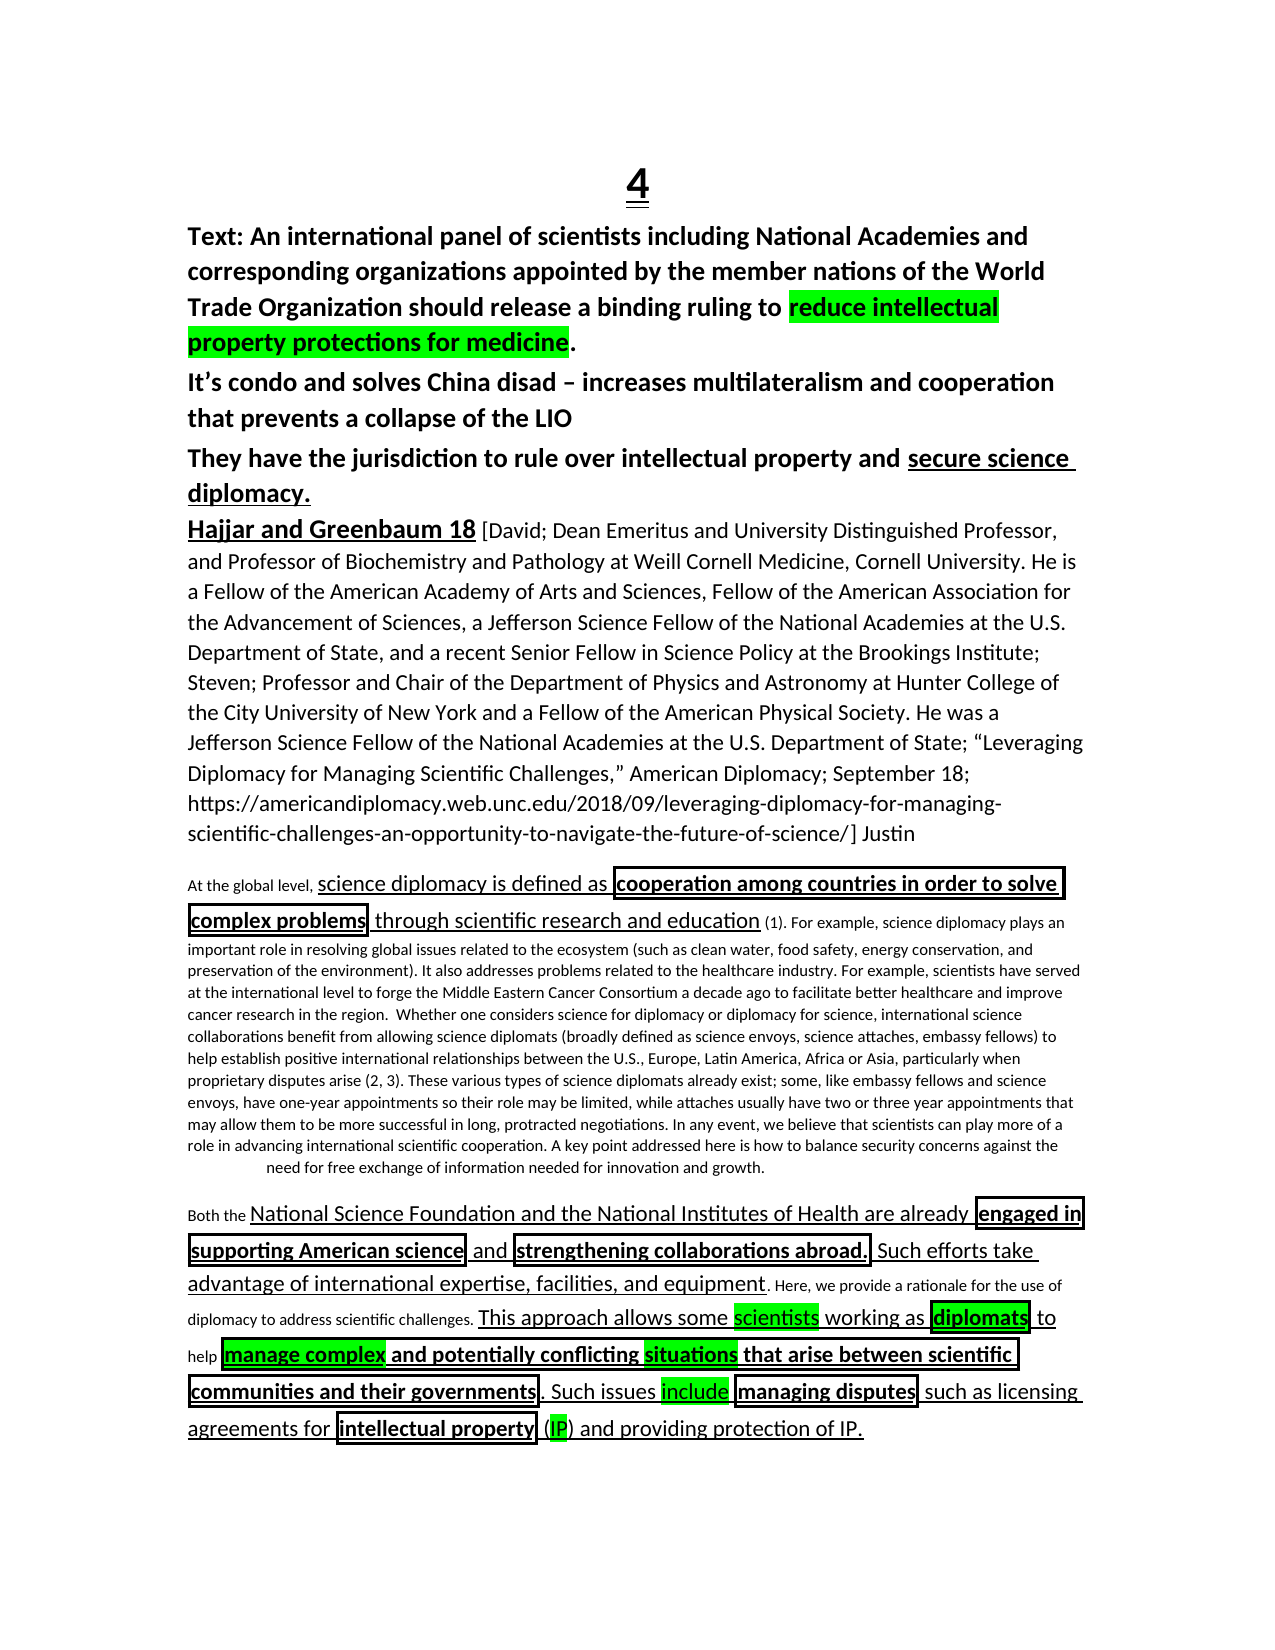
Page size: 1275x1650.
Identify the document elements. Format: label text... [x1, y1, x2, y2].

text Both the National Science Foundation and the National Institutes of Health are already engaged in supporting American science and strengthening collaborations abroad. Such efforts take advantage of international expertise, facilities, and equipment. Here, we provide a rationale for the use of diplomacy to address scientific challenges. This approach allows some scientists working as diplomats to help manage complex and potentially conflicting situations that arise between scientific communities and their governments. Such issues include managing disputes such as licensing agreements for intellectual property (IP) and providing protection of IP. [187, 1196, 1087, 1445]
text At the global level, science diplomacy is defined as cooperation among countries in order to solve complex problems through scientific research and education (1). For example, science diplomacy plays an important role in resolving global issues related to the ecosystem (such as clean water, food safety, energy conservation, and preservation of the environment). It also addresses problems related to the healthcare industry. For example, scientists have served at the international level to forge the Middle Eastern Cancer Consortium a decade ago to facilitate better healthcare and improve cancer research in the region. Whether one considers science for diplomacy or diplomacy for science, international science collaborations benefit from allowing science diplomats (broadly defined as science envoys, science attaches, embassy fellows) to help establish positive international relationships between the U.S., Europe, Latin America, Africa or Asia, particularly when proprietary disputes arise (2, 3). These various types of science diplomats already exist; some, like embassy fellows and science envoys, have one-year appointments so their role may be limited, while attaches usually have two or three year appointments that may allow them to be more successful in long, protracted negotiations. In any event, we believe that scientists can play more of a role in advancing international scientific cooperation. A key point addressed here is how to balance security concerns against the need for free exchange of information needed for innovation and growth. [187, 866, 1087, 1178]
subtitle Text: An international panel of scientists including National Academies and corresponding organizations appointed by the member nations of the World Trade Organization should release a binding ruling to reduce intellectual property protections for medicine. [187, 219, 1087, 358]
subtitle They have the jurisdiction to rule over intellectual property and secure science diplomacy. [187, 441, 1087, 509]
subtitle 4 [187, 154, 1087, 210]
subtitle It’s condo and solves China disad – increases multilateralism and cooperation that prevents a collapse of the LIO [187, 365, 1087, 434]
text Hajjar and Greenbaum 18 [David; Dean Emeritus and University Distinguished Professor, and Professor of Biochemistry and Pathology at Weill Cornell Medicine, Cornell University. He is a Fellow of the American Academy of Arts and Sciences, Fellow of the American Association for the Advancement of Sciences, a Jefferson Science Fellow of the National Academies at the U.S. Department of State, and a recent Senior Fellow in Science Policy at the Brookings Institute; Steven; Professor and Chair of the Department of Physics and Astronomy at Hunter College of the City University of New York and a Fellow of the American Physical Society. He was a Jefferson Science Fellow of the National Academies at the U.S. Department of State; “Leveraging Diplomacy for Managing Scientific Challenges,” American Diplomacy; September 18; https://americandiplomacy.web.unc.edu/2018/09/leveraging-diplomacy-for-managing-scientific-challenges-an-opportunity-to-navigate-the-future-of-science/] Justin [187, 512, 1087, 847]
